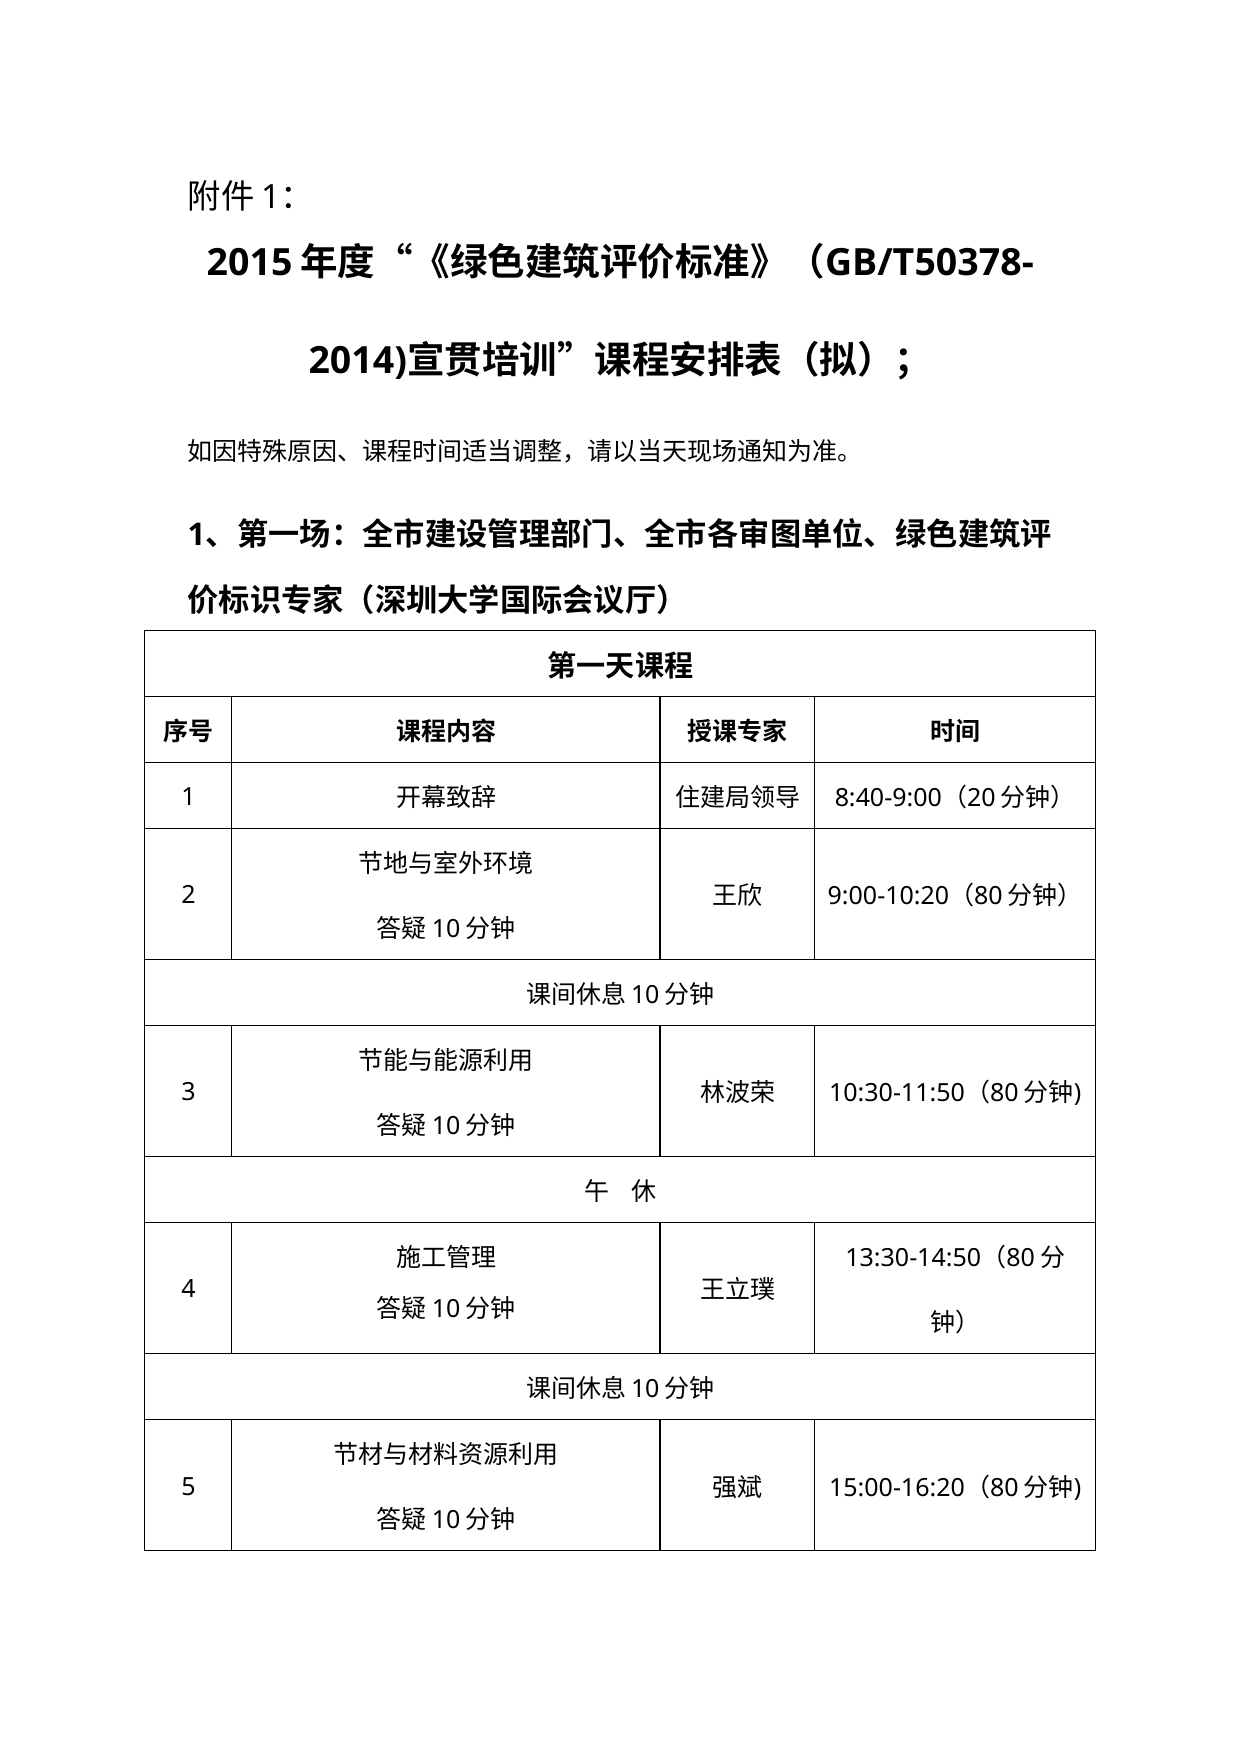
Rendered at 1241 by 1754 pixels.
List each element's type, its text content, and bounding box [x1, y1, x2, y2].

table_cell 节材与材料资源利用 答疑10分钟 [232, 1420, 659, 1550]
table_cell 10:30-11:50（80分钟) [815, 1026, 1095, 1156]
table_cell 4 [145, 1223, 231, 1353]
table_cell 住建局领导 [661, 763, 814, 828]
table_cell 午 休 [145, 1157, 1095, 1222]
table_cell 1 [145, 763, 231, 828]
table_cell 课间休息10分钟 [145, 1354, 1095, 1419]
table_cell 13:30-14:50（80分钟） [815, 1223, 1095, 1353]
table_cell 2 [145, 829, 231, 959]
table_cell 王欣 [661, 829, 814, 959]
table_cell 时间 [815, 697, 1095, 762]
table_cell 序号 [145, 697, 231, 762]
table_cell 王立璞 [661, 1223, 814, 1353]
table_cell 3 [145, 1026, 231, 1156]
table_cell 5 [145, 1420, 231, 1550]
table_cell 15:00-16:20（80分钟) [815, 1420, 1095, 1550]
text 1、第一场：全市建设管理部门、全市各审图单位、绿色建筑评价标识专家（深圳大学国际会议厅） [187, 500, 1053, 630]
table_cell 强斌 [661, 1420, 814, 1550]
table_cell 节能与能源利用 答疑10分钟 [232, 1026, 659, 1156]
table_cell 节地与室外环境 答疑10分钟 [232, 829, 659, 959]
text 如因特殊原因、课程时间适当调整，请以当天现场通知为准。 [187, 417, 1053, 482]
text 附件1： [187, 162, 998, 227]
table_header 第一天课程 [145, 631, 1095, 696]
table_cell 林波荣 [661, 1026, 814, 1156]
table_cell 开幕致辞 [232, 763, 659, 828]
table_cell 施工管理 答疑10分钟 [232, 1223, 659, 1353]
text 2015年度“《绿色建筑评价标准》（GB/T50378-2014)宣贯培训”课程安排表（拟）； [187, 227, 1053, 389]
table_cell 8:40-9:00（20分钟） [815, 763, 1095, 828]
table_cell 课程内容 [232, 697, 659, 762]
table_cell 授课专家 [661, 697, 814, 762]
table_cell 9:00-10:20（80分钟） [815, 829, 1095, 959]
table_cell 课间休息10分钟 [145, 960, 1095, 1025]
